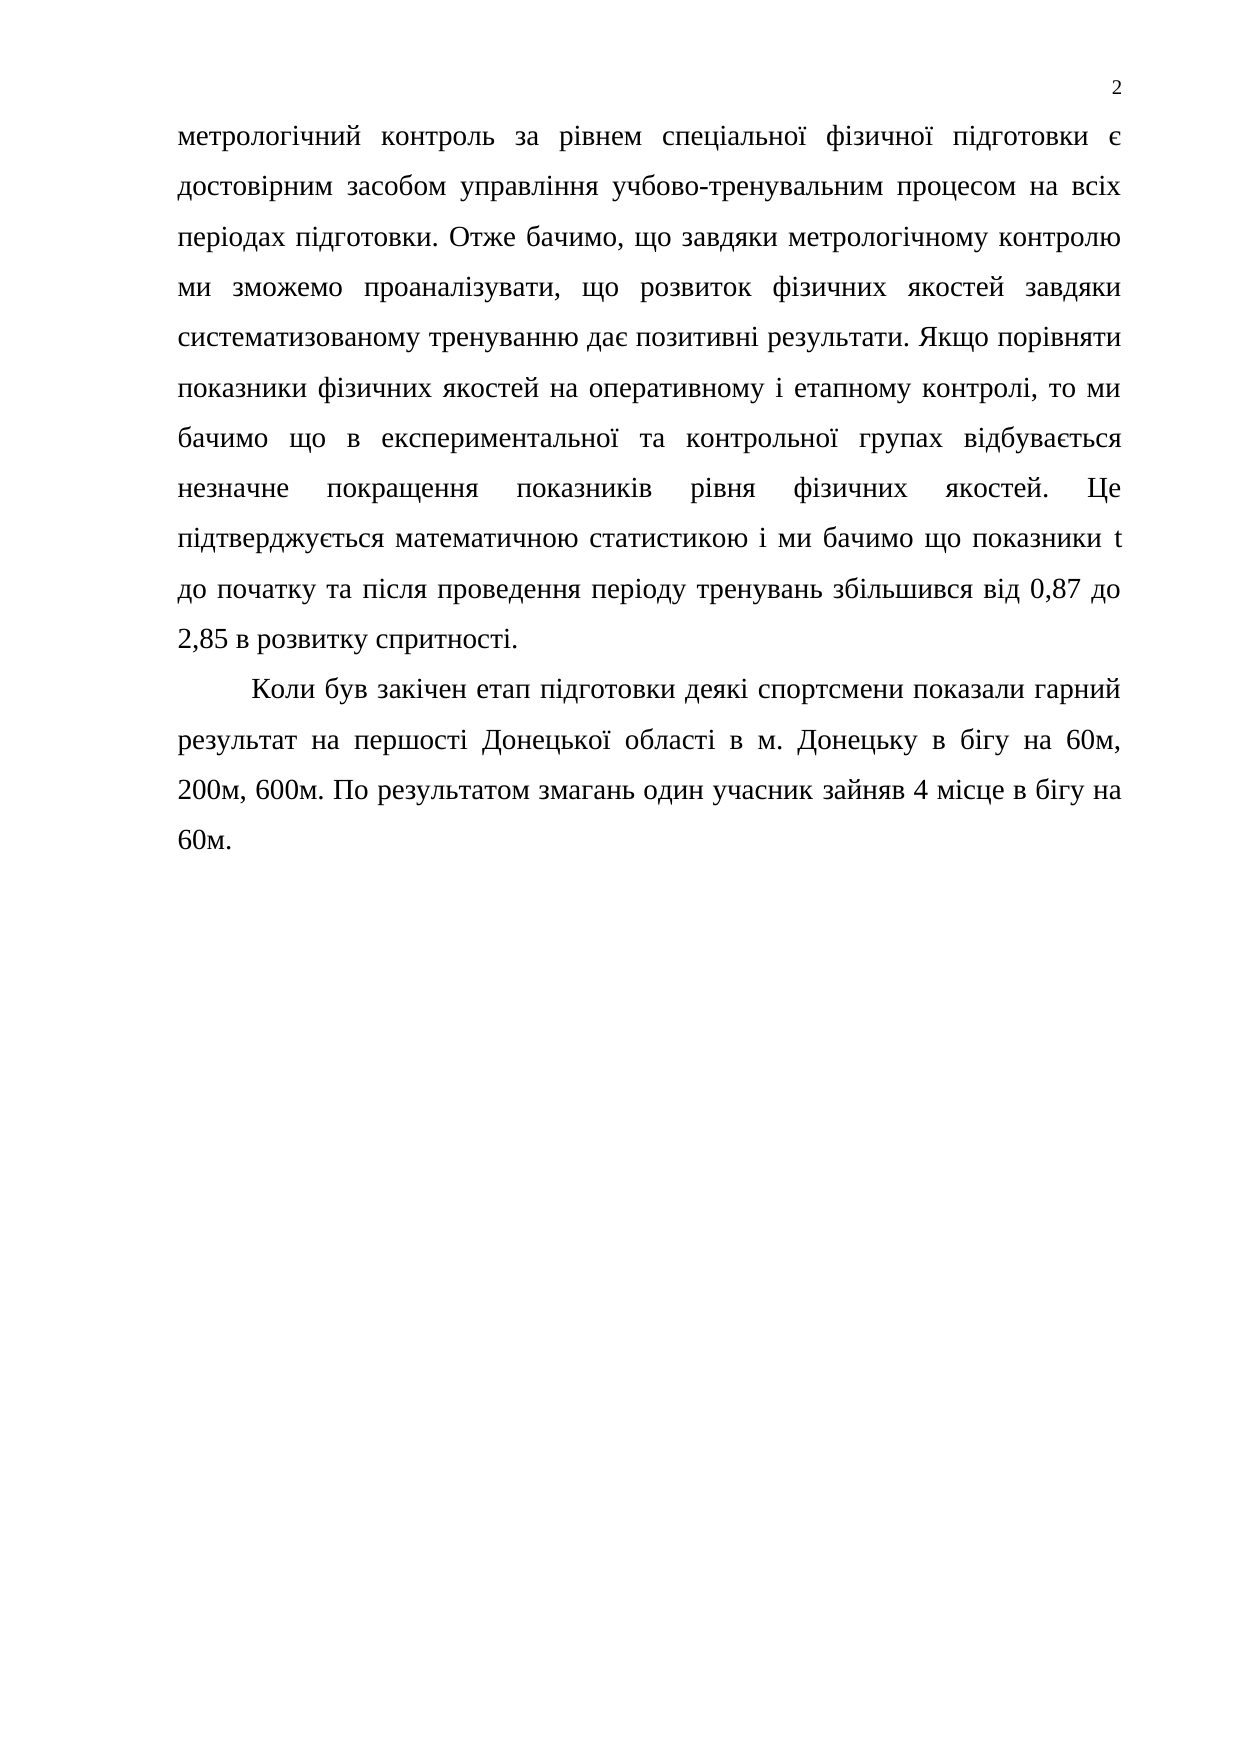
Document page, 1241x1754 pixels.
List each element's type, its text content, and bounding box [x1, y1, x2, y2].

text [177, 118, 1122, 655]
text Коли був закічен етап підготовки деякі спортсмени показали гарний результат на першості Донецької області в м. Донецьку в бігу на 60м, 200м, 600м. По результатом змагань один учасник зайняв 4 місце в бігу на 60м. [177, 672, 1122, 856]
